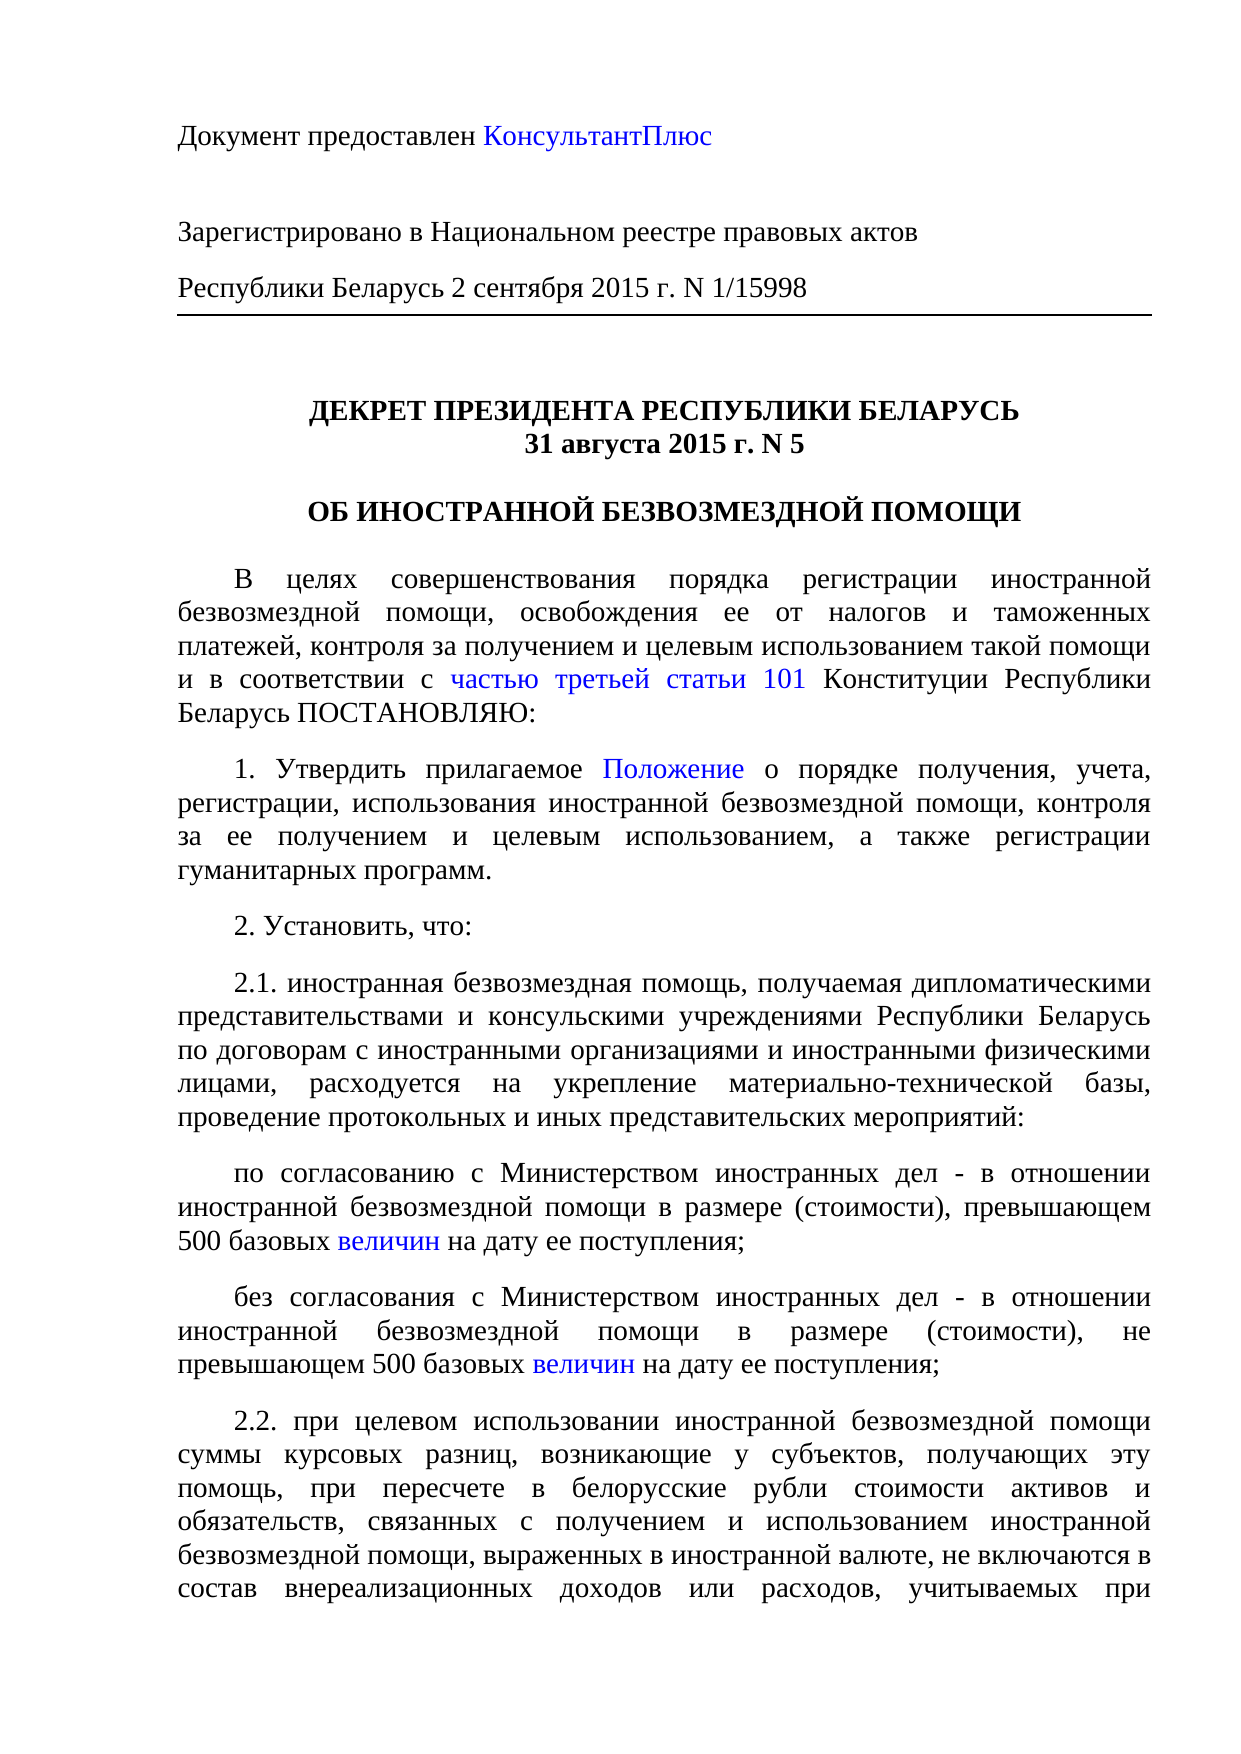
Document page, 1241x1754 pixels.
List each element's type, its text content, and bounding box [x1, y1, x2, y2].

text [177, 1403, 1152, 1604]
title ДЕКРЕТ ПРЕЗИДЕНТА РЕСПУБЛИКИ БЕЛАРУСЬ [177, 393, 1152, 427]
text 2. Установить, что: [177, 908, 1152, 942]
text 2.1. иностранная безвозмездная помощь, получаемая дипломатическими представительствами и консульскими учреждениями Республики Беларусь по договорам с иностранными организациями и иностранными физическими лицами, расходуется на укрепление материально-технической базы, проведение протокольных и иных представительских мероприятий: [177, 965, 1152, 1133]
text Республики Беларусь 2 сентября 2015 г. N 1/15998 [177, 270, 1152, 304]
text В целях совершенствования порядка регистрации иностранной безвозмездной помощи, освобождения ее от налогов и таможенных платежей, контроля за получением и целевым использованием такой помощи и в соответствии с частью третьей статьи 101 Конституции Республики Беларусь ПОСТАНОВЛЯЮ: [177, 561, 1152, 728]
title Документ предоставлен КонсультантПлюс [177, 118, 1152, 180]
text 1. Утвердить прилагаемое Положение о порядке получения, учета, регистрации, использования иностранной безвозмездной помощи, контроля за ее получением и целевым использованием, а также регистрации гуманитарных программ. [177, 751, 1152, 886]
title ОБ ИНОСТРАННОЙ БЕЗВОЗМЕЗДНОЙ ПОМОЩИ [177, 494, 1152, 527]
text Зарегистрировано в Национальном реестре правовых актов [177, 214, 1152, 247]
title 31 августа 2015 г. N 5 [177, 427, 1152, 460]
text без согласования с Министерством иностранных дел - в отношении иностранной безвозмездной помощи в размере (стоимости), не превышающем 500 базовых величин на дату ее поступления; [177, 1279, 1152, 1380]
text по согласованию с Министерством иностранных дел - в отношении иностранной безвозмездной помощи в размере (стоимости), превышающем 500 базовых величин на дату ее поступления; [177, 1156, 1152, 1256]
